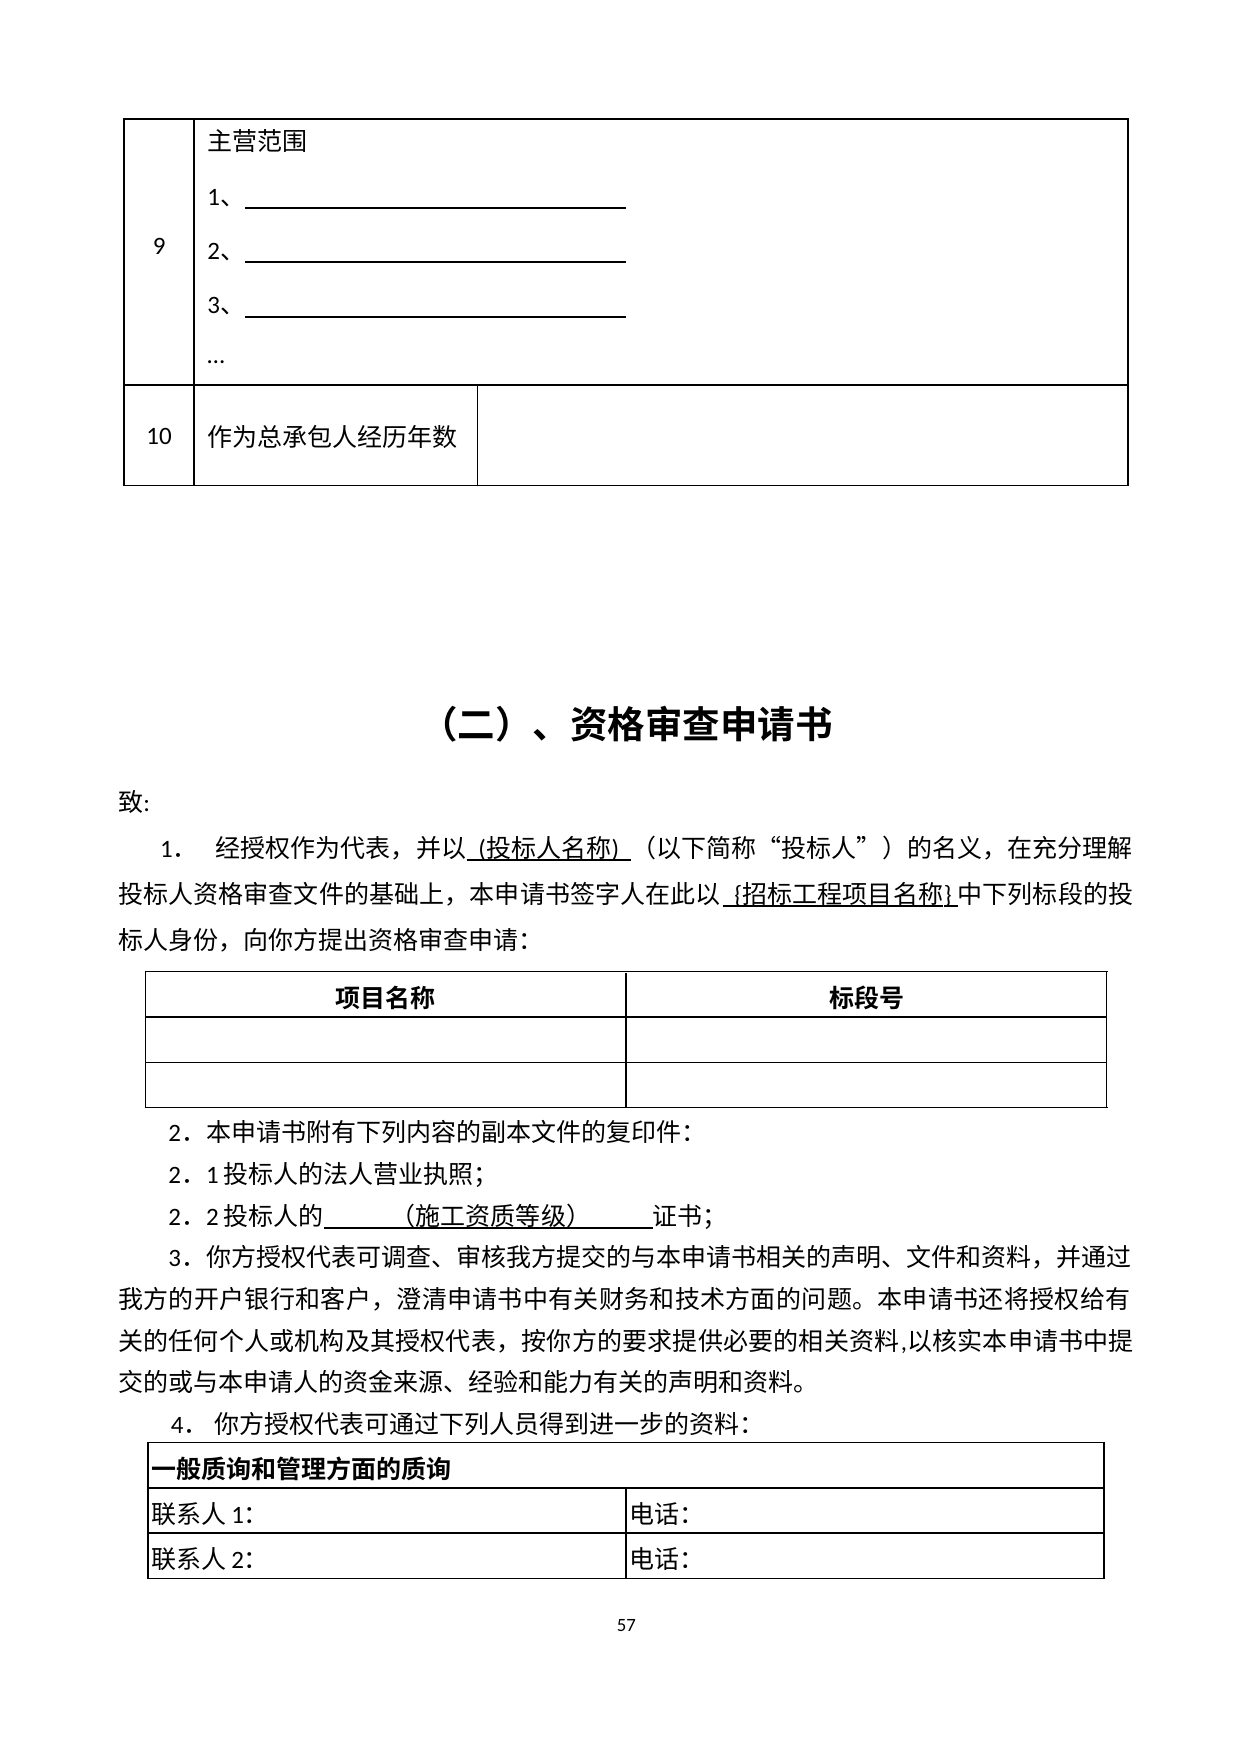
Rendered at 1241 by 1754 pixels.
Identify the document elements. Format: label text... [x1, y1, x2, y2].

table_cell [627, 1018, 1106, 1061]
text 4． 你方授权代表可通过下列人员得到进一步的资料： [171, 1400, 1134, 1442]
text 致: [118, 775, 1134, 821]
table_cell [146, 1018, 625, 1061]
table_cell 联系人1： [149, 1489, 625, 1532]
subtitle （二）、资格审查申请书 [118, 700, 1134, 748]
table_cell 主营范围 1、 2、 3、 … [195, 120, 1127, 384]
table_cell 9 [125, 120, 193, 384]
table_header 标段号 [627, 972, 1106, 1016]
text 2．本申请书附有下列内容的副本文件的复印件： [118, 1108, 1134, 1150]
table_cell [627, 1063, 1106, 1107]
table_cell 电话： [627, 1489, 1103, 1532]
table_cell [478, 386, 1127, 485]
text 2．1投标人的法人营业执照； [118, 1150, 1134, 1192]
text 1． 经授权作为代表，并以 (投标人名称) （以下简称“投标人”）的名义，在充分理解投标人资格审查文件的基础上，本申请书签字人在此以 {招标工程项目名称} 中下列标段的投标人身份，向你方提出资格审查申请： [118, 821, 1134, 958]
text 2．2投标人的 （施工资质等级） 证书； [168, 1192, 1134, 1233]
text 3．你方授权代表可调查、审核我方提交的与本申请书相关的声明、文件和资料，并通过我方的开户银行和客户，澄清申请书中有关财务和技术方面的问题。本申请书还将授权给有关的任何个人或机构及其授权代表，按你方的要求提供必要的相关资料,以核实本申请书中提交的或与本申请人的资金来源、经验和能力有关的声明和资料。 [118, 1233, 1134, 1400]
table_header 一般质询和管理方面的质询 [149, 1443, 1103, 1487]
table_cell 电话： [627, 1534, 1103, 1578]
table_cell 10 [125, 386, 193, 485]
table_cell 作为总承包人经历年数 [195, 386, 477, 485]
table_header 项目名称 [146, 972, 626, 1016]
table_cell 联系人2： [149, 1534, 625, 1578]
table_cell [146, 1063, 625, 1107]
